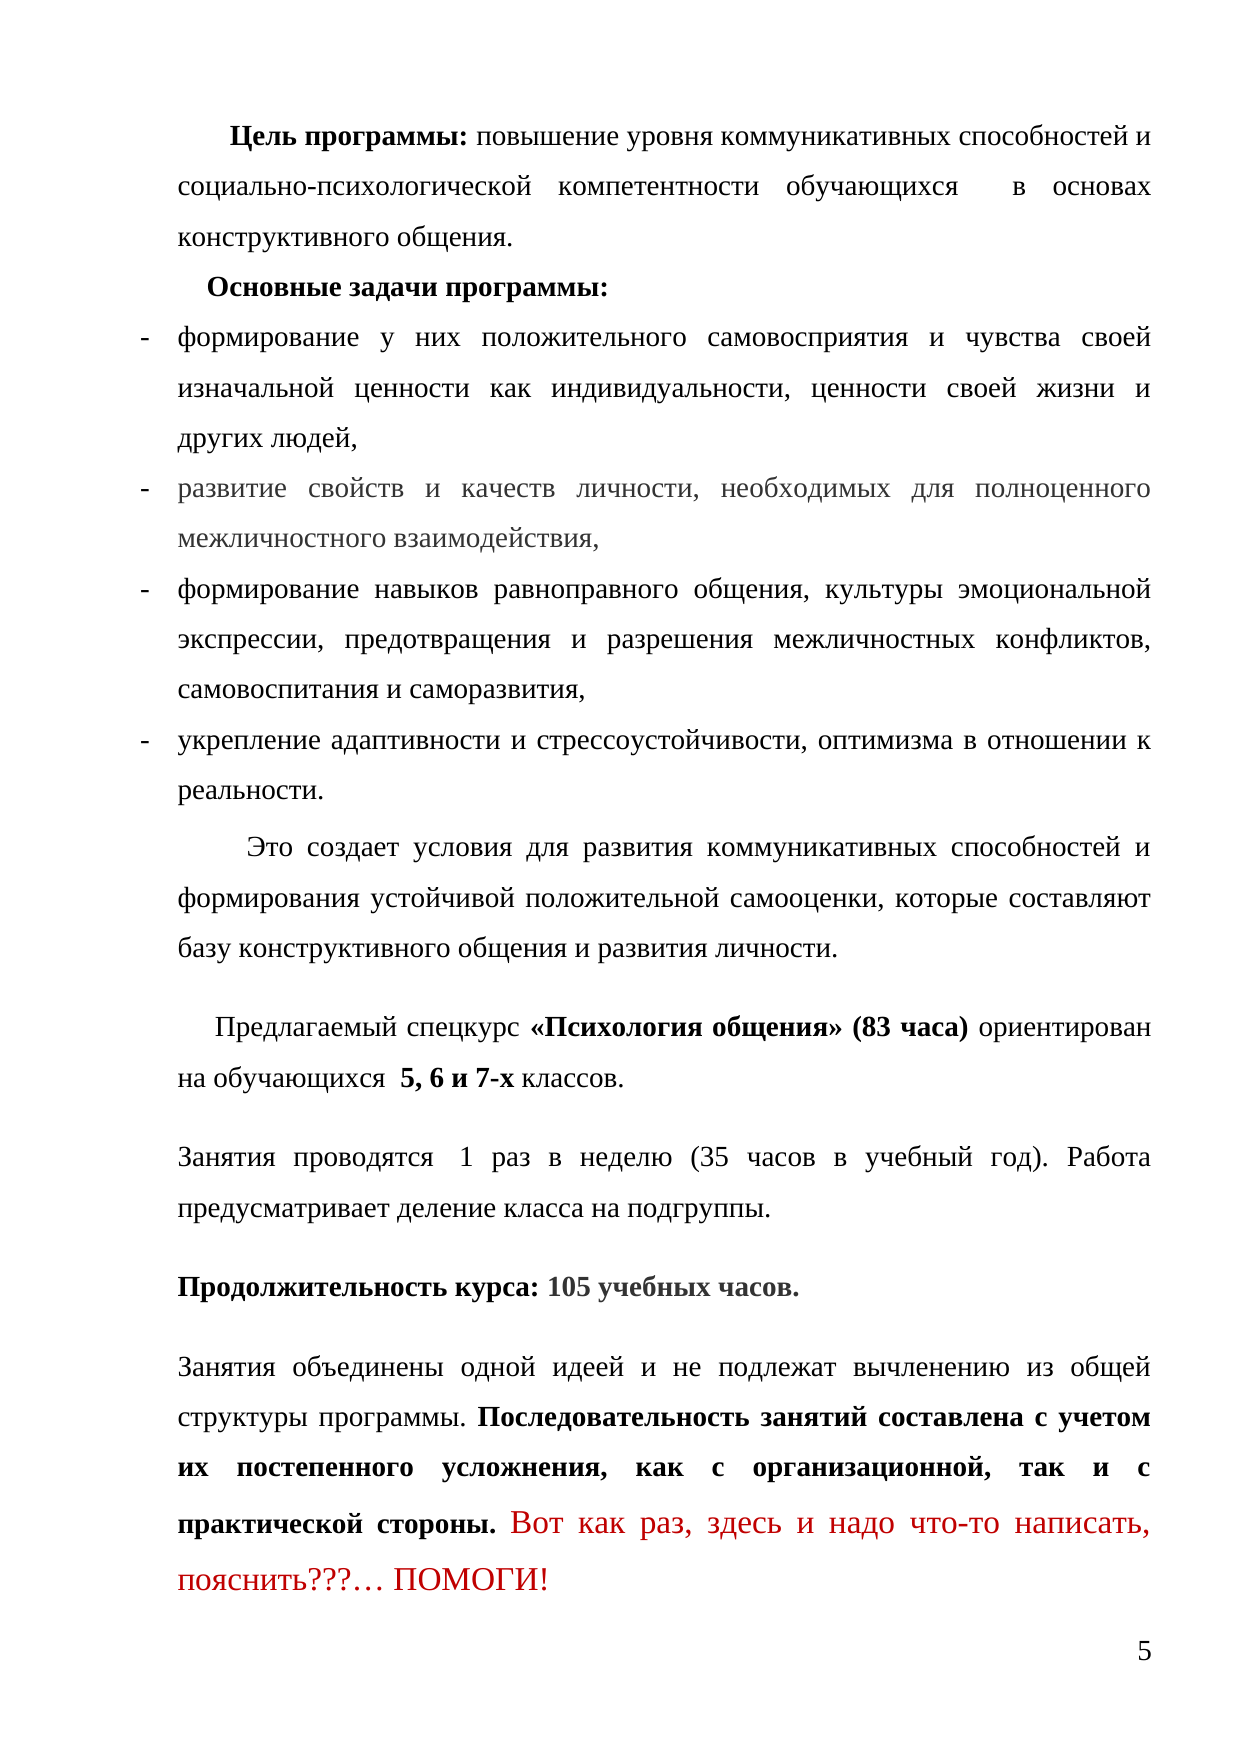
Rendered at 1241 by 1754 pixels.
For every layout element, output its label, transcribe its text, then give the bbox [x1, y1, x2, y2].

text Занятия объединены одной идеей и не подлежат вычленению из общей структуры программы. Последовательность занятий составлена с учетом их постепенного усложнения, как с организационной, так и с практической стороны. Вот как раз, здесь и надо что-то написать, пояснить???… ПОМОГИ! [177, 1349, 1152, 1598]
text Цель программы: повышение уровня коммуникативных способностей и социально-психологической компетентности обучающихся в основах конструктивного общения. [177, 118, 1152, 252]
list формирование у них положительного самовосприятия и чувства своей изначальной ценности как индивидуальности, ценности своей жизни и других людей, [140, 319, 1152, 453]
text Это создает условия для развития коммуникативных способностей и формирования устойчивой положительной самооценки, которые составляют базу конструктивного общения и развития личности. [177, 829, 1152, 964]
text Основные задачи программы: [177, 269, 1152, 303]
list развитие свойств и качеств личности, необходимых для полноценного межличностного взаимодействия, [140, 470, 1152, 554]
text Продолжительность курса: 105 учебных часов. [177, 1269, 1152, 1303]
text Предлагаемый спецкурс «Психология общения» (83 часа) ориентирован на обучающихся 5, 6 и 7-х классов. [177, 1009, 1152, 1093]
list формирование навыков равноправного общения, культуры эмоциональной экспрессии, предотвращения и разрешения межличностных конфликтов, самовоспитания и саморазвития, [140, 571, 1152, 705]
text Занятия проводятся 1 раз в неделю (35 часов в учебный год). Работа предусматривает деление класса на подгруппы. [177, 1139, 1152, 1223]
list укрепление адаптивности и стрессоустойчивости, оптимизма в отношении к реальности. [140, 722, 1152, 806]
